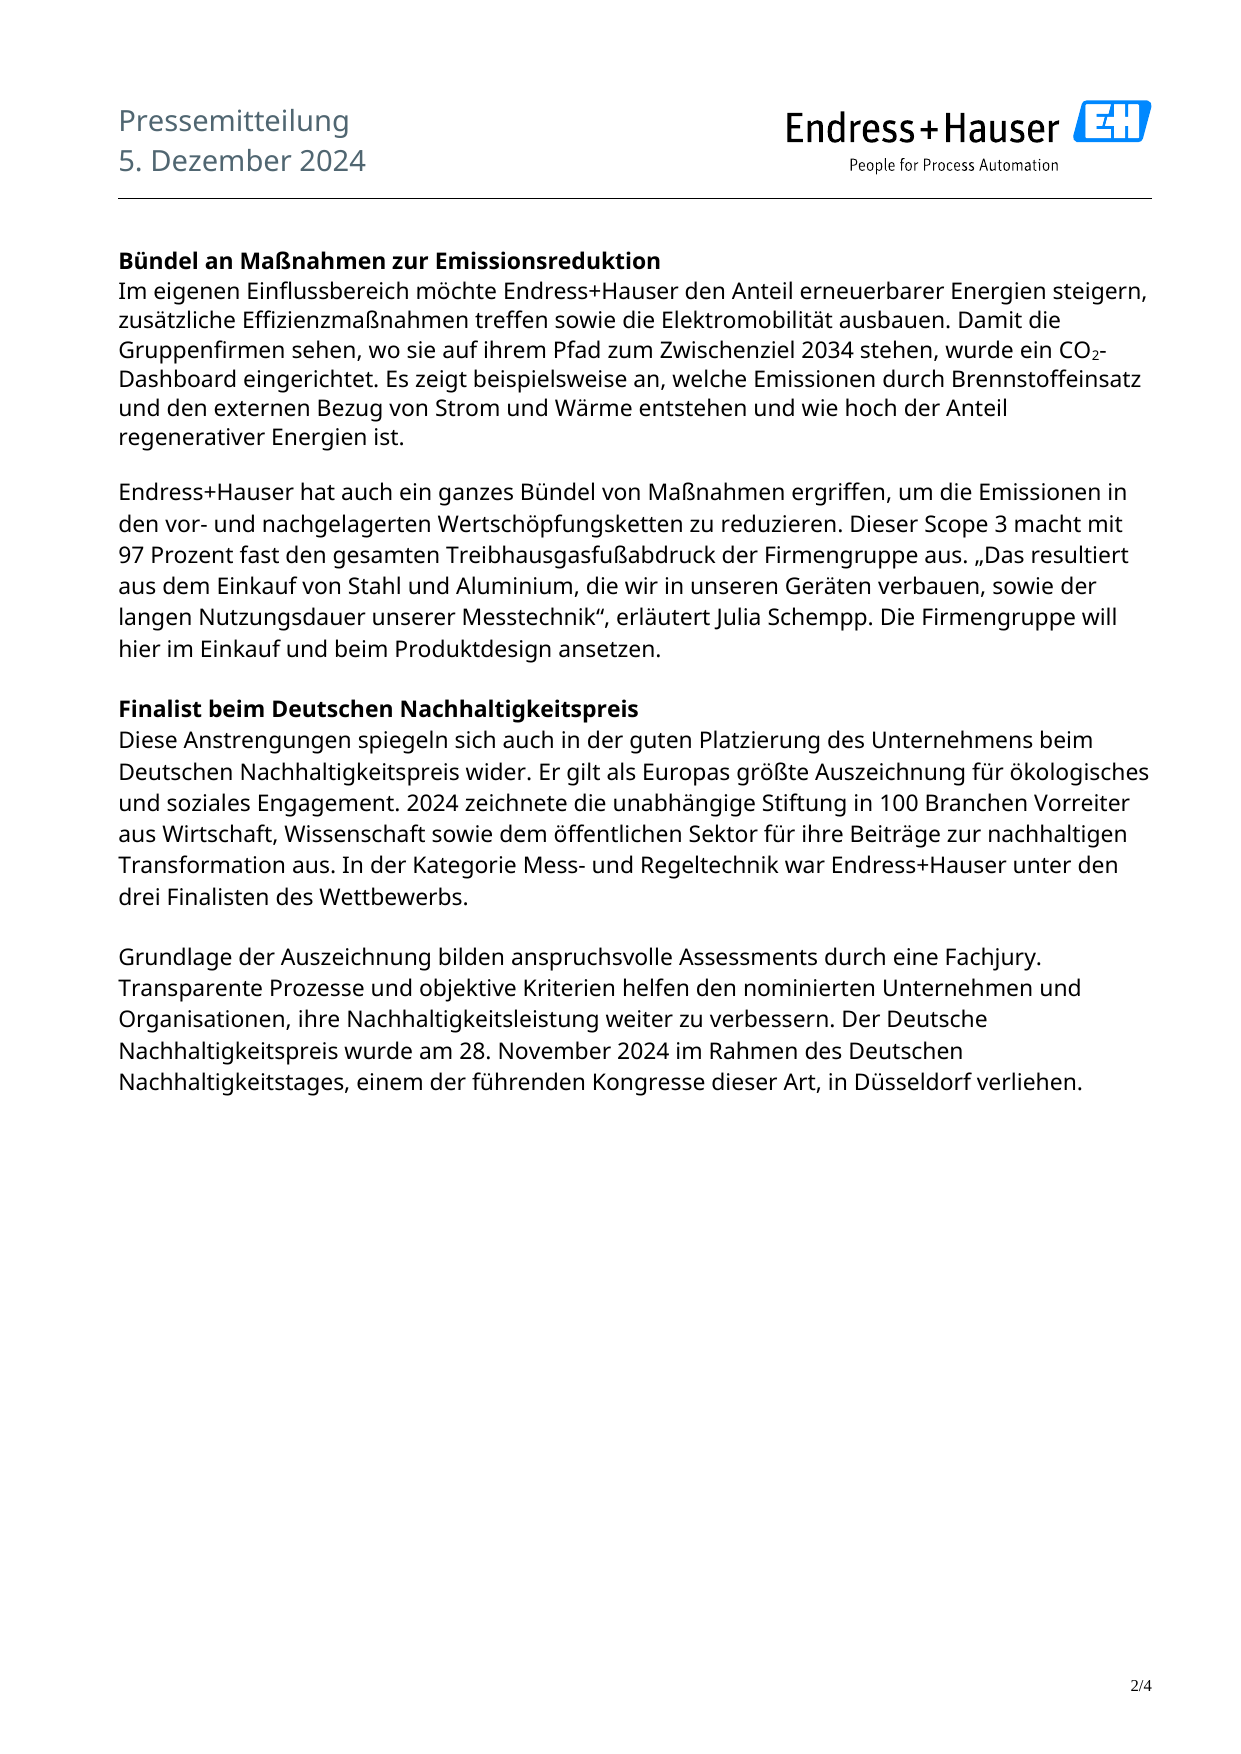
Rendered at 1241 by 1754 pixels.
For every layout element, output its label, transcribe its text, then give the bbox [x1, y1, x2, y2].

text Im eigenen Einflussbereich möchte Endress+Hauser den Anteil erneuerbarer Energien steigern, zusätzliche Effizienzmaßnahmen treffen sowie die Elektromobilität ausbauen. Damit die Gruppenfirmen sehen, wo sie auf ihrem Pfad zum Zwischenziel 2034 stehen, wurde ein CO2-Dashboard eingerichtet. Es zeigt beispielsweise an, welche Emissionen durch Brennstoffeinsatz und den externen Bezug von Strom und Wärme entstehen und wie hoch der Anteil regenerativer Energien ist. [118, 276, 1152, 451]
text Bündel an Maßnahmen zur Emissionsreduktion [118, 245, 1152, 276]
text Endress+Hauser hat auch ein ganzes Bündel von Maßnahmen ergriffen, um die Emissionen in den vor- und nachgelagerten Wertschöpfungsketten zu reduzieren. Dieser Scope 3 macht mit 97 Prozent fast den gesamten Treibhausgasfußabdruck der Firmengruppe aus. „Das resultiert aus dem Einkauf von Stahl und Aluminium, die wir in unseren Geräten verbauen, sowie der langen Nutzungsdauer unserer Messtechnik“, erläutert Julia Schempp. Die Firmengruppe will hier im Einkauf und beim Produktdesign ansetzen. [118, 476, 1152, 664]
text Grundlage der Auszeichnung bilden anspruchsvolle Assessments durch eine Fachjury. Transparente Prozesse und objektive Kriterien helfen den nominierten Unternehmen und Organisationen, ihre Nachhaltigkeitsleistung weiter zu verbessern. Der Deutsche Nachhaltigkeitspreis wurde am 28. November 2024 im Rahmen des Deutschen Nachhaltigkeitstages, einem der führenden Kongresse dieser Art, in Düsseldorf verliehen. [118, 941, 1152, 1097]
text Diese Anstrengungen spiegeln sich auch in der guten Platzierung des Unternehmens beim Deutschen Nachhaltigkeitspreis wider. Er gilt als Europas größte Auszeichnung für ökologisches und soziales Engagement. 2024 zeichnete die unabhängige Stiftung in 100 Branchen Vorreiter aus Wirtschaft, Wissenschaft sowie dem öffentlichen Sektor für ihre Beiträge zur nachhaltigen Transformation aus. In der Kategorie Mess- und Regeltechnik war Endress+Hauser unter den drei Finalisten des Wettbewerbs. [118, 724, 1152, 912]
text Finalist beim Deutschen Nachhaltigkeitspreis [118, 693, 1152, 724]
